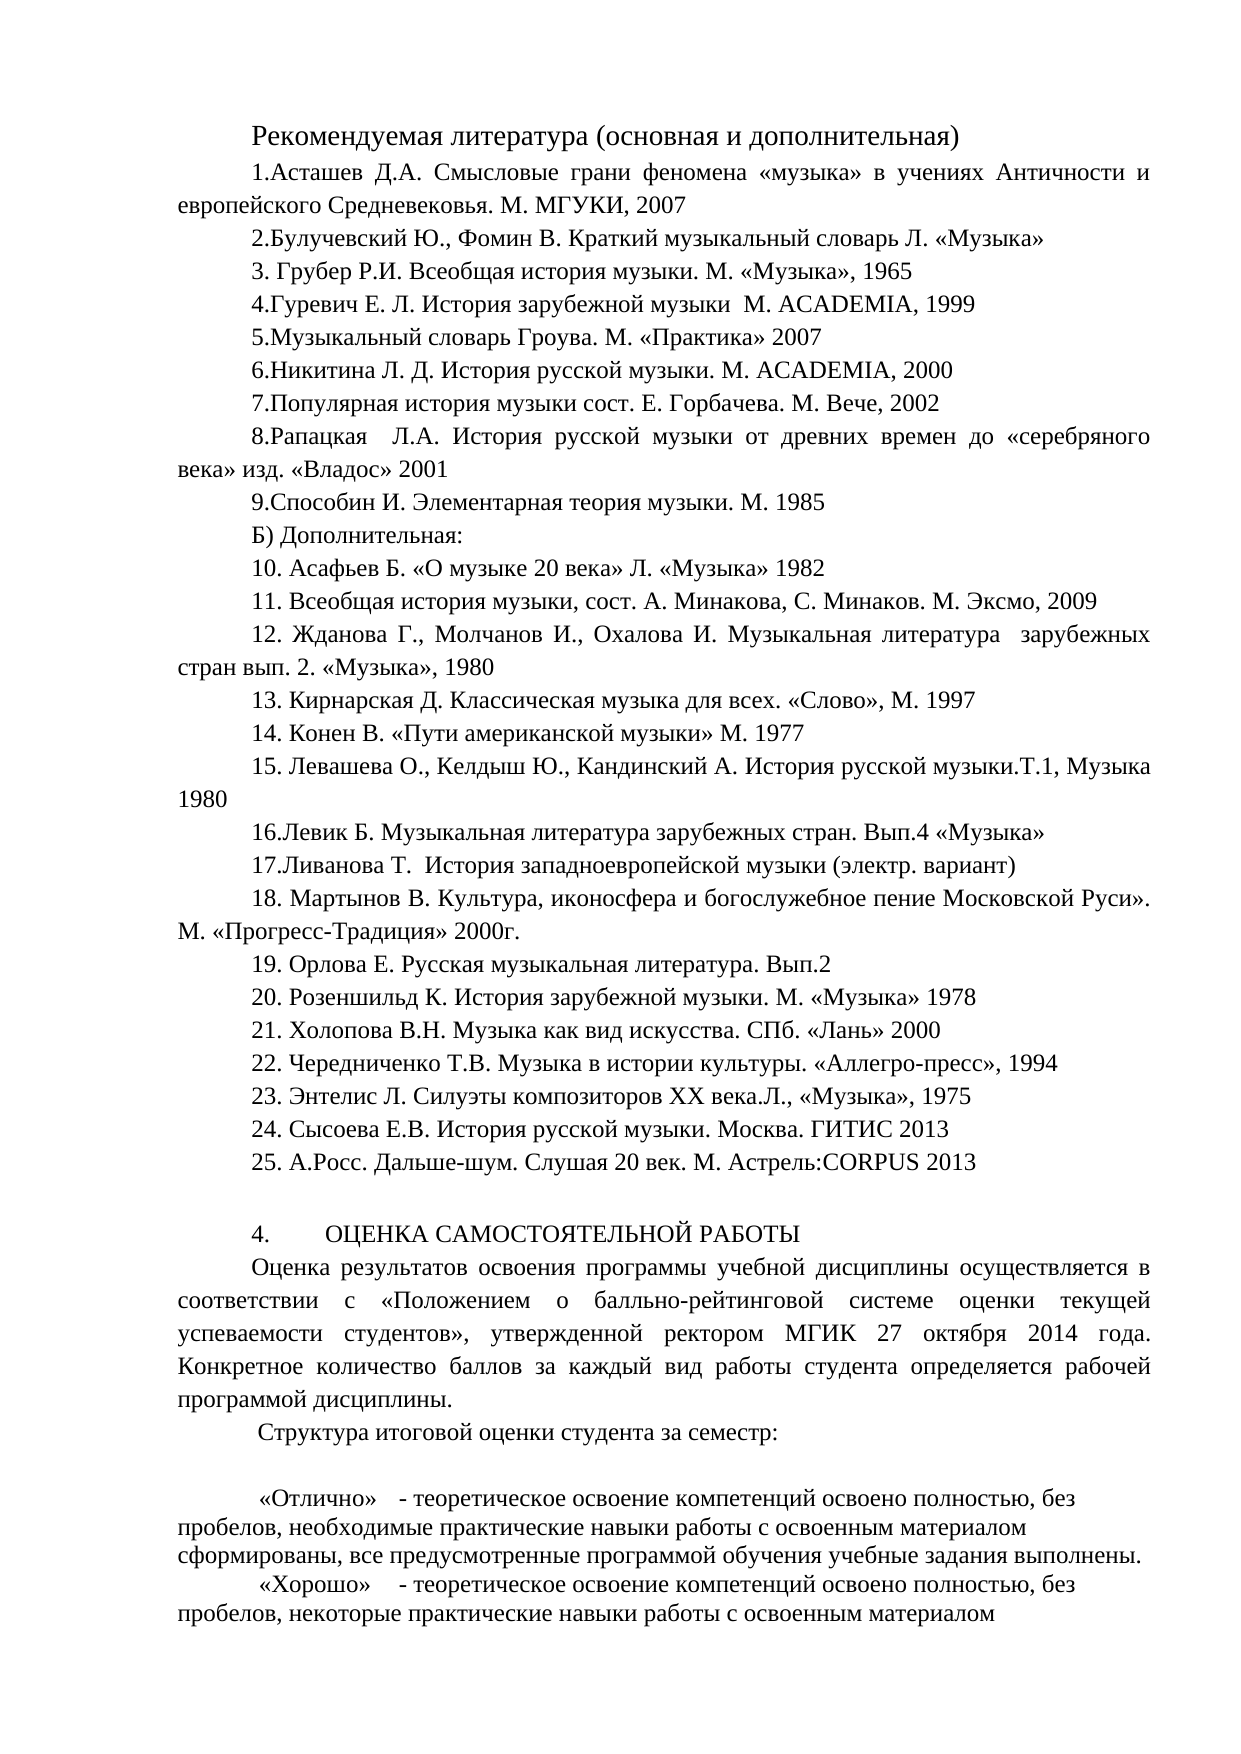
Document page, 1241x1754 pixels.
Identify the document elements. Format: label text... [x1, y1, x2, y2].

text 2.Булучевский Ю., Фомин В. Краткий музыкальный словарь Л. «Музыка» [177, 223, 1152, 251]
text 20. Розеншильд К. История зарубежной музыки. М. «Музыка» 1978 [177, 982, 1152, 1011]
text Структура итоговой оценки студента за семестр: [177, 1417, 1152, 1446]
text 19. Орлова Е. Русская музыкальная литература. Вып.2 [177, 949, 1152, 978]
text 14. Конен В. «Пути американской музыки» М. 1977 [177, 718, 1152, 747]
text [177, 1569, 1152, 1627]
text 22. Чередниченко Т.В. Музыка в истории культуры. «Аллегро-пресс», 1994 [177, 1048, 1152, 1077]
text 6.Никитина Л. Д. История русской музыки. М. ACADEMIA, 2000 [177, 355, 1152, 383]
text 21. Холопова В.Н. Музыка как вид искусства. СПб. «Лань» 2000 [177, 1015, 1152, 1044]
text 12. Жданова Г., Молчанов И., Охалова И. Музыкальная литература зарубежных стран вып. 2. «Музыка», 1980 [177, 619, 1152, 681]
text 16.Левик Б. Музыкальная литература зарубежных стран. Вып.4 «Музыка» [177, 817, 1152, 846]
text 25. А.Росс. Дальше-шум. Слушая 20 век. М. Астрель:CORPUS 2013 [177, 1147, 1152, 1176]
text 15. Левашева О., Келдыш Ю., Кандинский А. История русской музыки.Т.1, Музыка 1980 [177, 751, 1152, 813]
text 18. Мартынов В. Культура, иконосфера и богослужебное пение Московской Руси». М. «Прогресс-Традиция» 2000г. [177, 883, 1152, 945]
text 11. Всеобщая история музыки, сост. А. Минакова, С. Минаков. М. Эксмо, 2009 [177, 586, 1152, 615]
text 1.Асташев Д.А. Смысловые грани феномена «музыка» в учениях Античности и европейского Средневековья. М. МГУКИ, 2007 [177, 157, 1152, 218]
text 4.Гуревич Е. Л. История зарубежной музыки М. ACADEMIA, 1999 [177, 289, 1152, 317]
text 24. Сысоева Е.В. История русской музыки. Москва. ГИТИС 2013 [177, 1114, 1152, 1143]
text Рекомендуемая литература (основная и дополнительная) [177, 118, 1152, 152]
text 23. Энтелис Л. Силуэты композиторов XX века.Л., «Музыка», 1975 [177, 1081, 1152, 1110]
text 8.Рапацкая Л.А. История русской музыки от древних времен до «серебряного века» изд. «Владос» 2001 [177, 421, 1152, 483]
text «Отлично» - теоретическое освоение компетенций освоено полностью, без пробелов, необходимые практические навыки работы с освоенным материалом сформированы, все предусмотренные программой обучения учебные задания выполнены. [177, 1483, 1152, 1569]
list ОЦЕНКА САМОСТОЯТЕЛЬНОЙ РАБОТЫ [177, 1219, 1152, 1248]
text Оценка результатов освоения программы учебной дисциплины осуществляется в соответствии с «Положением о балльно-рейтинговой системе оценки текущей успеваемости студентов», утвержденной ректором МГИК 27 октября 2014 года. Конкретное количество баллов за каждый вид работы студента определяется рабочей программой дисциплины. [177, 1252, 1152, 1413]
text 7.Популярная история музыки сост. Е. Горбачева. М. Вече, 2002 [177, 388, 1152, 417]
text 5.Музыкальный словарь Гроува. М. «Практика» 2007 [177, 322, 1152, 351]
text 13. Кирнарская Д. Классическая музыка для всех. «Слово», М. 1997 [177, 685, 1152, 714]
text 10. Асафьев Б. «О музыке 20 века» Л. «Музыка» 1982 [177, 553, 1152, 582]
text 17.Ливанова Т. История западноевропейской музыки (электр. вариант) [177, 850, 1152, 879]
text 9.Способин И. Элементарная теория музыки. М. 1985 [177, 487, 1152, 516]
text Б) Дополнительная: [177, 520, 1152, 549]
text 3. Грубер Р.И. Всеобщая история музыки. М. «Музыка», 1965 [177, 256, 1152, 284]
